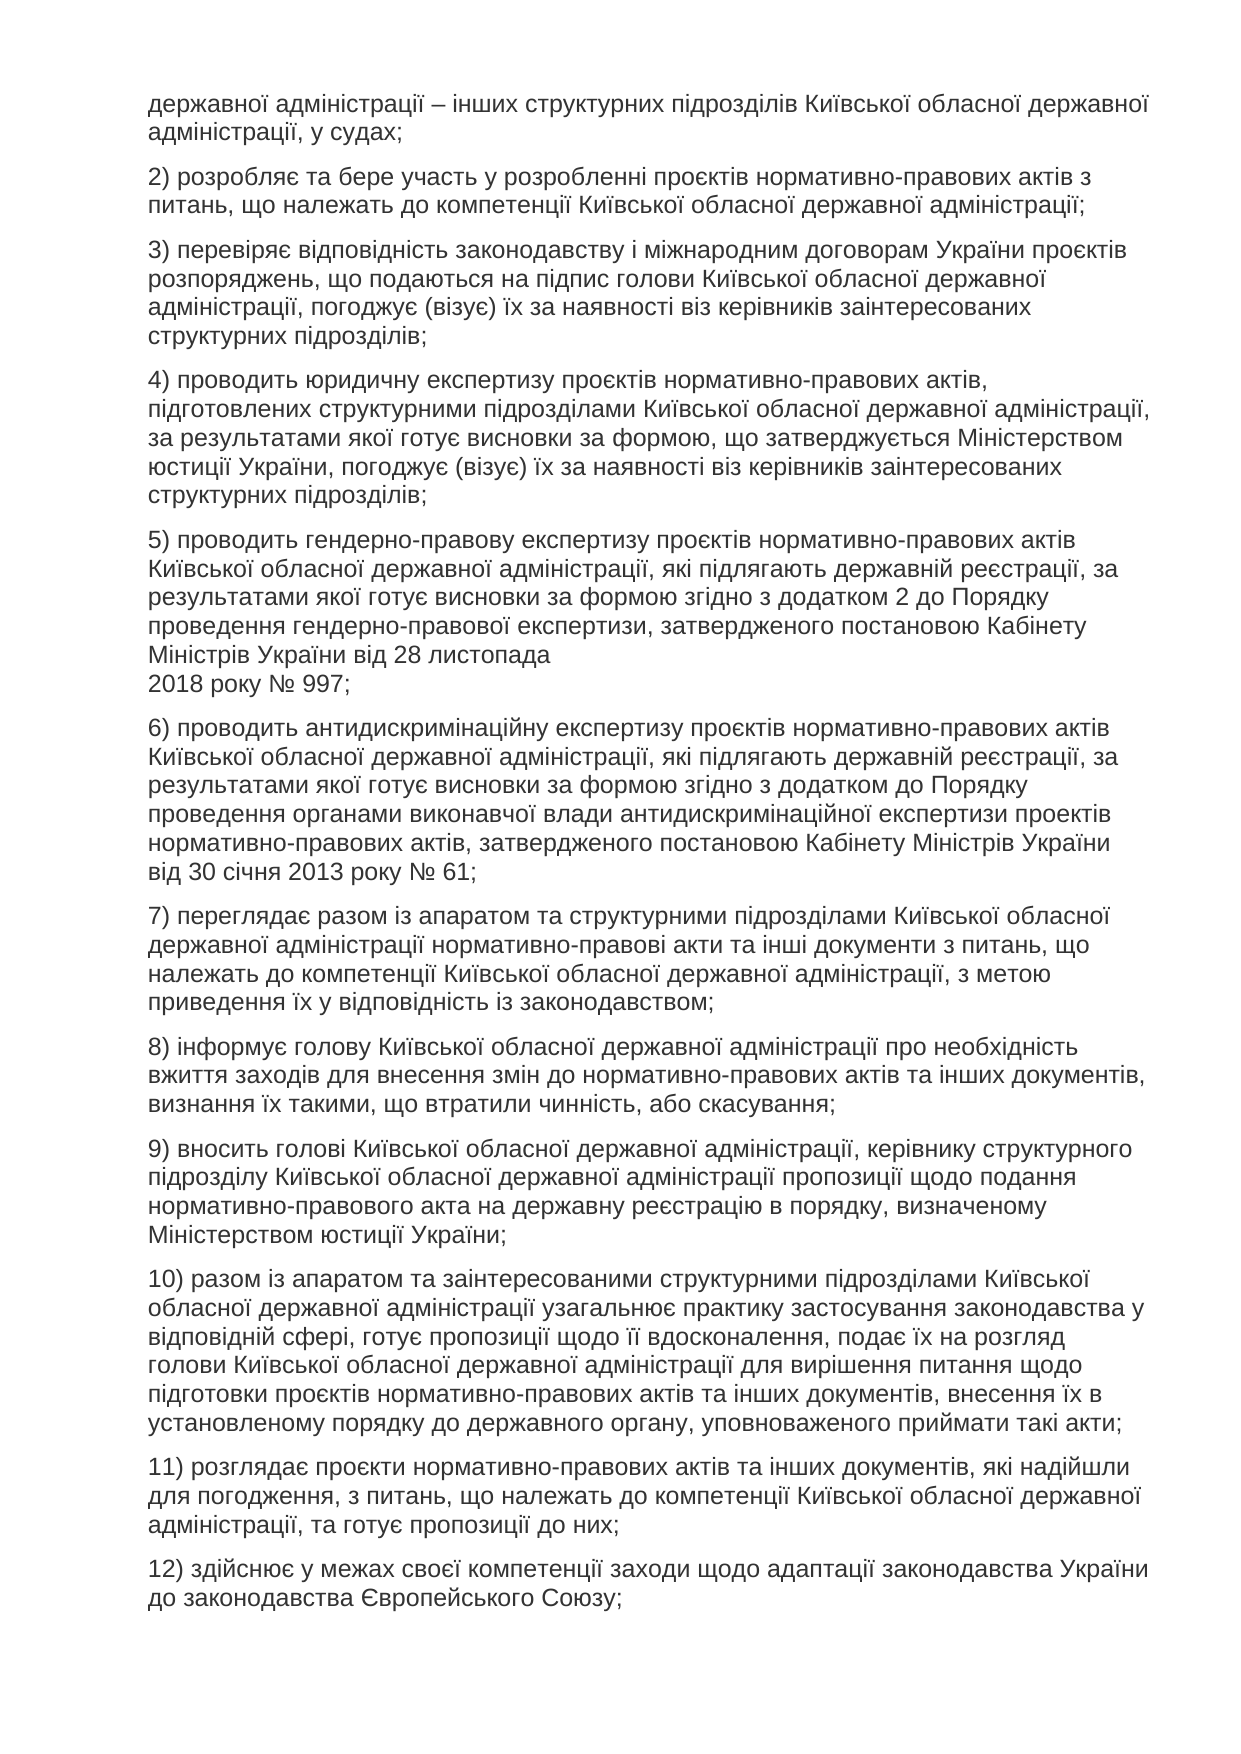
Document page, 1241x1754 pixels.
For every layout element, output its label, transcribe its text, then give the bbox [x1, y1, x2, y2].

text 2) розробляє та бере участь у розробленні проєктів нормативно-правових актів з питань, що належать до компетенції Київської обласної державної адміністрації; [148, 162, 1152, 219]
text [148, 88, 1152, 146]
text 10) разом із апаратом та заінтересованими структурними підрозділами Київської обласної державної адміністрації узагальнює практику застосування законодавства у відповідній сфері, готує пропозиції щодо її вдосконалення, подає їх на розгляд голови Київської обласної державної адміністрації для вирішення питання щодо підготовки проєктів нормативно-правових актів та інших документів, внесення їх в установленому порядку до державного органу, уповноваженого приймати такі акти; [148, 1264, 1152, 1437]
text 8) інформує голову Київської обласної державної адміністрації про необхідність вжиття заходів для внесення змін до нормативно-правових актів та інших документів, визнання їх такими, що втратили чинність, або скасування; [148, 1032, 1152, 1118]
text 12) здійснює у межах своєї компетенції заходи щодо адаптації законодавства України до законодавства Європейського Союзу; [148, 1554, 1152, 1612]
text 7) переглядає разом із апаратом та структурними підрозділами Київської обласної державної адміністрації нормативно-правові акти та інші документи з питань, що належать до компетенції Київської обласної державної адміністрації, з метою приведення їх у відповідність із законодавством; [148, 901, 1152, 1016]
text 3) перевіряє відповідність законодавству і міжнародним договорам України проєктів розпоряджень, що подаються на підпис голови Київської обласної державної адміністрації, погоджує (візує) їх за наявності віз керівників заінтересованих структурних підрозділів; [148, 235, 1152, 350]
text 6) проводить антидискримінаційну експертизу проєктів нормативно-правових актів Київської обласної державної адміністрації, які підлягають державній реєстрації, за результатами якої готує висновки за формою згідно з додатком до Порядку проведення органами виконавчої влади антидискримінаційної експертизи проектів нормативно-правових актів, затвердженого постановою Кабінету Міністрів України від 30 січня 2013 року № 61; [148, 713, 1152, 885]
text 9) вносить голові Київської обласної державної адміністрації, керівнику структурного підрозділу Київської обласної державної адміністрації пропозиції щодо подання нормативно-правового акта на державну реєстрацію в порядку, визначеному Міністерством юстиції України; [148, 1133, 1152, 1248]
text 5) проводить гендерно-правову експертизу проєктів нормативно-правових актів Київської обласної державної адміністрації, які підлягають державній реєстрації, за результатами якої готує висновки за формою згідно з додатком 2 до Порядку проведення гендерно-правової експертизи, затвердженого постановою Кабінету Міністрів України від 28 листопада 2018 року № 997; [148, 525, 1152, 697]
text 4) проводить юридичну експертизу проєктів нормативно-правових актів, підготовлених структурними підрозділами Київської обласної державної адміністрації, за результатами якої готує висновки за формою, що затверджується Міністерством юстиції України, погоджує (візує) їх за наявності віз керівників заінтересованих структурних підрозділів; [148, 365, 1152, 509]
text 11) розглядає проєкти нормативно-правових актів та інших документів, які надійшли для погодження, з питань, що належать до компетенції Київської обласної державної адміністрації, та готує пропозиції до них; [148, 1452, 1152, 1538]
